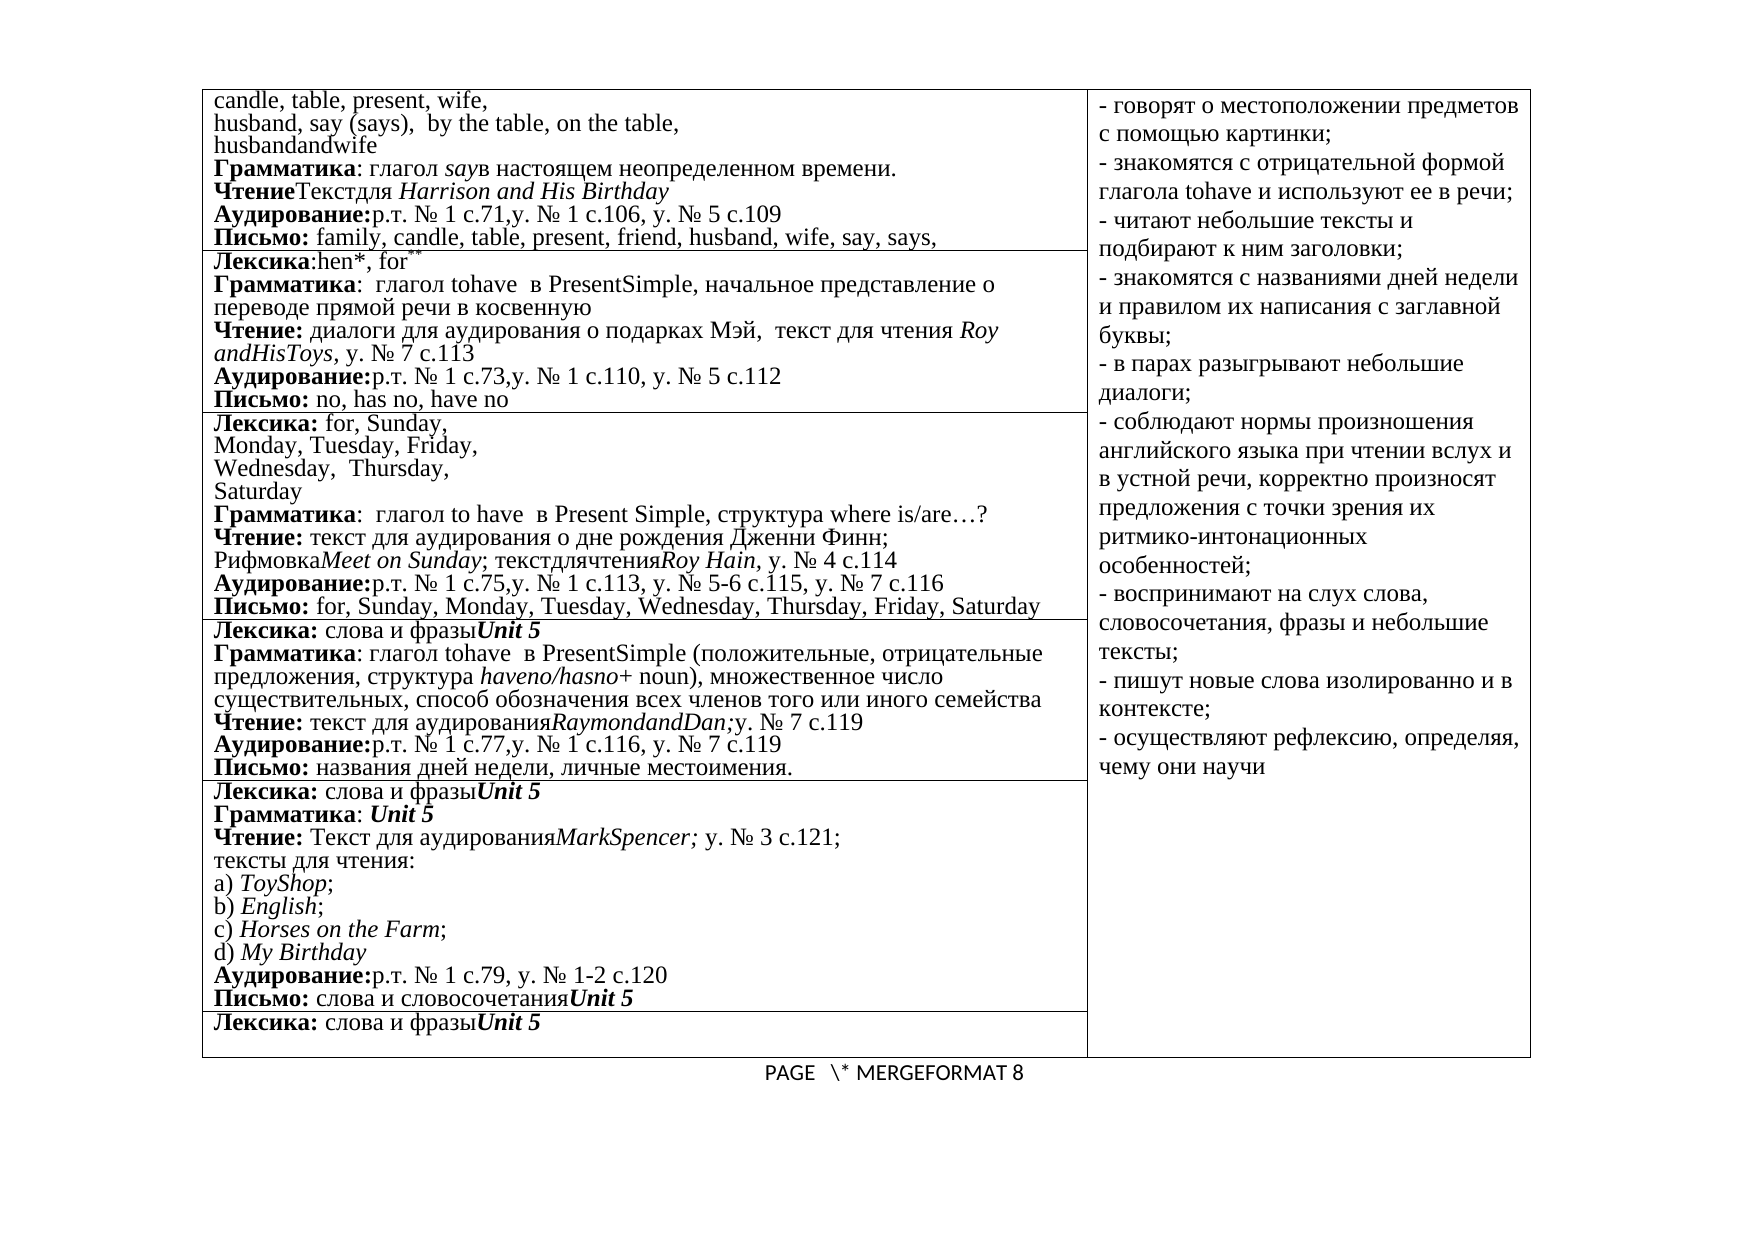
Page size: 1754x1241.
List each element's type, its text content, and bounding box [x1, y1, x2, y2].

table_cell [203, 90, 1087, 250]
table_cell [203, 1012, 1087, 1057]
table_cell Лексика:hen*, for** Грамматика: глагол tohave в PresentSimple, начальное представление о переводе прямой речи в косвенную Чтение: диалоги для аудирования о подарках Мэй, текст для чтения Roy аndHisToys, y. № 7 c.113 Аудирование:p.т. № 1 с.73,y. № 1 c.110, y. № 5 c.112 Письмо: no, has no, have no [203, 251, 1087, 412]
table_cell Лексика: for, Sunday, Monday, Tuesday, Friday, Wednesday, Thursday, Saturday Грамматика: глагол to have в Present Simple, структура where is/are…? Чтение: текст для аудирования о дне рождения Дженни Финн; РифмовкаMeet on Sunday; текстдлячтенияRoy Hain, y. № 4 c.114 Аудирование:p.т. № 1 с.75,y. № 1 c.113, y. № 5-6 c.115, y. № 7 c.116 Письмо: for, Sunday, Monday, Tuesday, Wednesday, Thursday, Friday, Saturday [203, 413, 1087, 619]
table_cell Лексика: слова и фразыUnit 5 Грамматика: Unit 5 Чтение: Текст для аудированияMarkSpencer; y. № 3 c.121; тексты для чтения: a) ToyShop; b) English; c) Horses on the Farm; d) My Birthday Аудирование:p.т. № 1 с.79, y. № 1-2 c.120 Письмо: слова и словосочетанияUnit 5 [203, 781, 1087, 1011]
table_cell Лексика: слова и фразыUnit 5 Грамматика: глагол tohave в PresentSimple (положительные, отрицательные предложения, структура haveno/hasno+ noun), множественное число существительных, способ обозначения всех членов того или иного семейства Чтение: текст для аудированияRaymondandDan;y. № 7 c.119 Аудирование:p.т. № 1 с.77,y. № 1 c.116, y. № 7 c.119 Письмо: названия дней недели, личные местоимения. [203, 620, 1087, 780]
